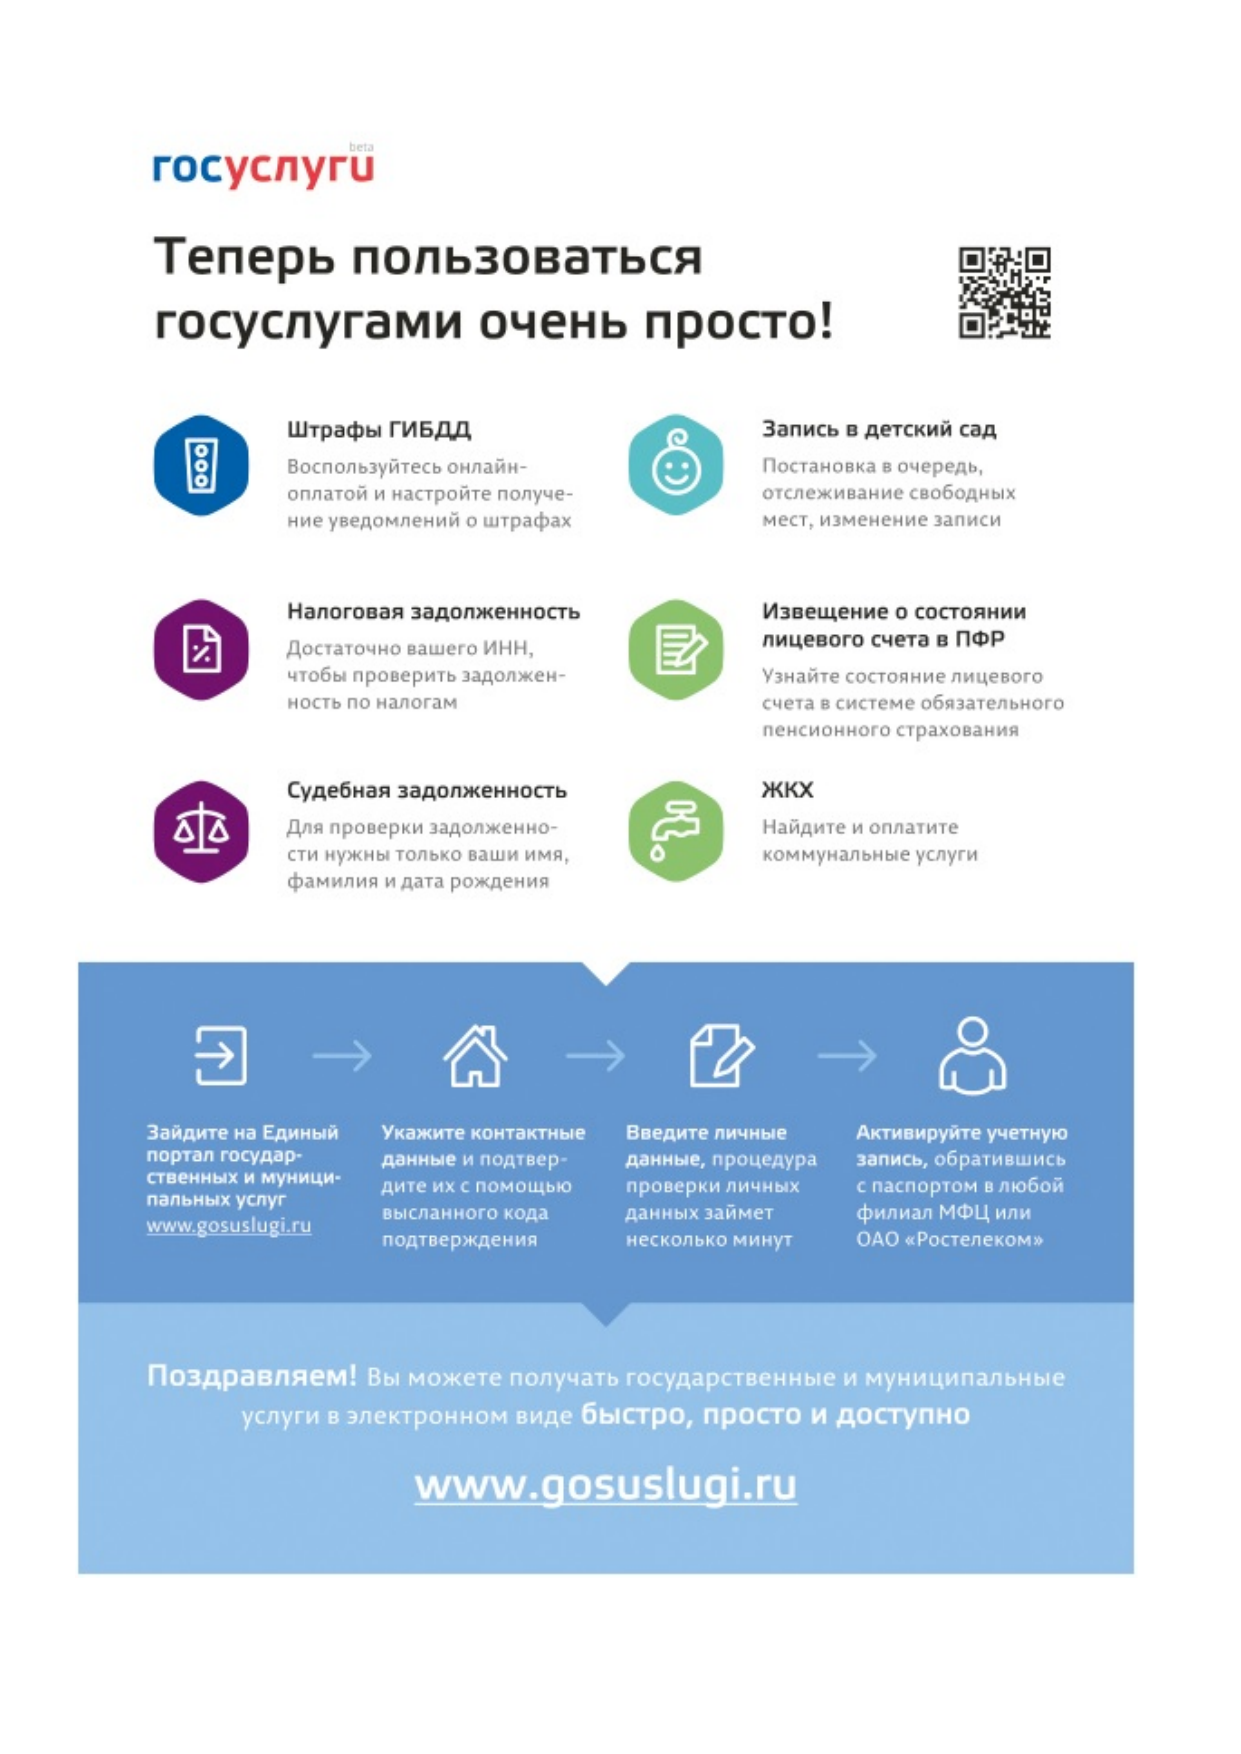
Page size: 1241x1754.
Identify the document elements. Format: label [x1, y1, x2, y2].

picture [75, 75, 1138, 1578]
